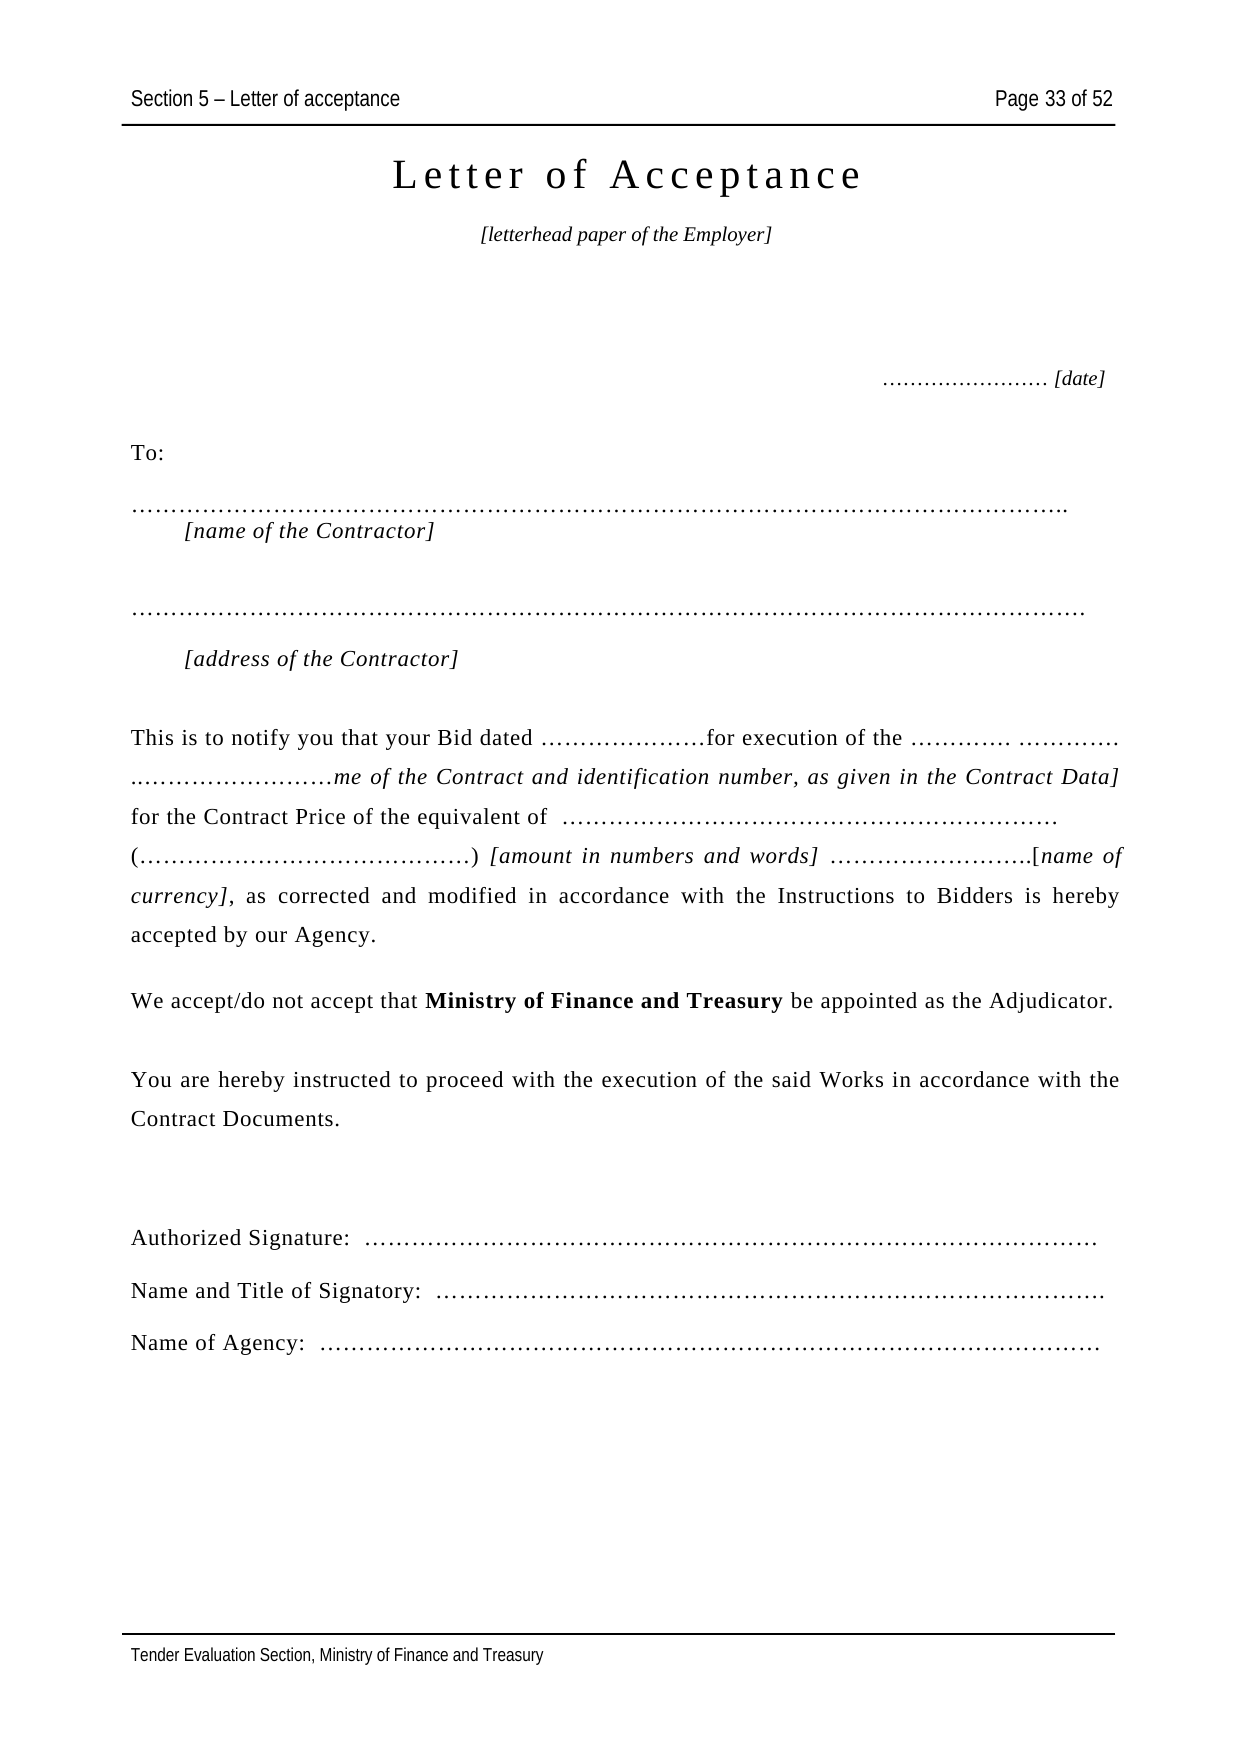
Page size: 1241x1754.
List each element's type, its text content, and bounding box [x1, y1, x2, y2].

text Name and Title of Signatory: …………………………………………………………………………. [131, 1277, 1122, 1303]
text (……………………………………) [amount in numbers and words] ……………………..[name of currency], as corrected and modified in accordance with the Instructions to Bidders is hereby accepted by our Agency. [131, 842, 1122, 948]
text Letter of Acceptance [131, 150, 1122, 198]
text This is to notify you that your Bid dated …………………for execution of the …………. …………. ..……………………me of the Contract and identification number, as given in the Contract Data] for the Contract Price of the equivalent of ……………………………………………………… [131, 724, 1122, 829]
text To: ……………………………………………………………………………………………………….. [131, 438, 1122, 518]
text You are hereby instructed to proceed with the execution of the said Works in accordance with the Contract Documents. [131, 1066, 1122, 1132]
text [name of the Contractor] [131, 518, 1122, 544]
text Name of Agency: ……………………………………………………………………………………… [131, 1329, 1122, 1356]
text …………………… [date] [131, 366, 1122, 390]
text We accept/do not accept that Ministry of Finance and Treasury be appointed as the Adjudicator. [131, 987, 1122, 1013]
text …………………………………………………………………………………………………………. [131, 570, 1122, 621]
text Authorized Signature: ………………………………………………………………………………… [131, 1224, 1122, 1250]
text [letterhead paper of the Employer] [131, 222, 1122, 246]
text [address of the Contractor] [131, 645, 1122, 671]
